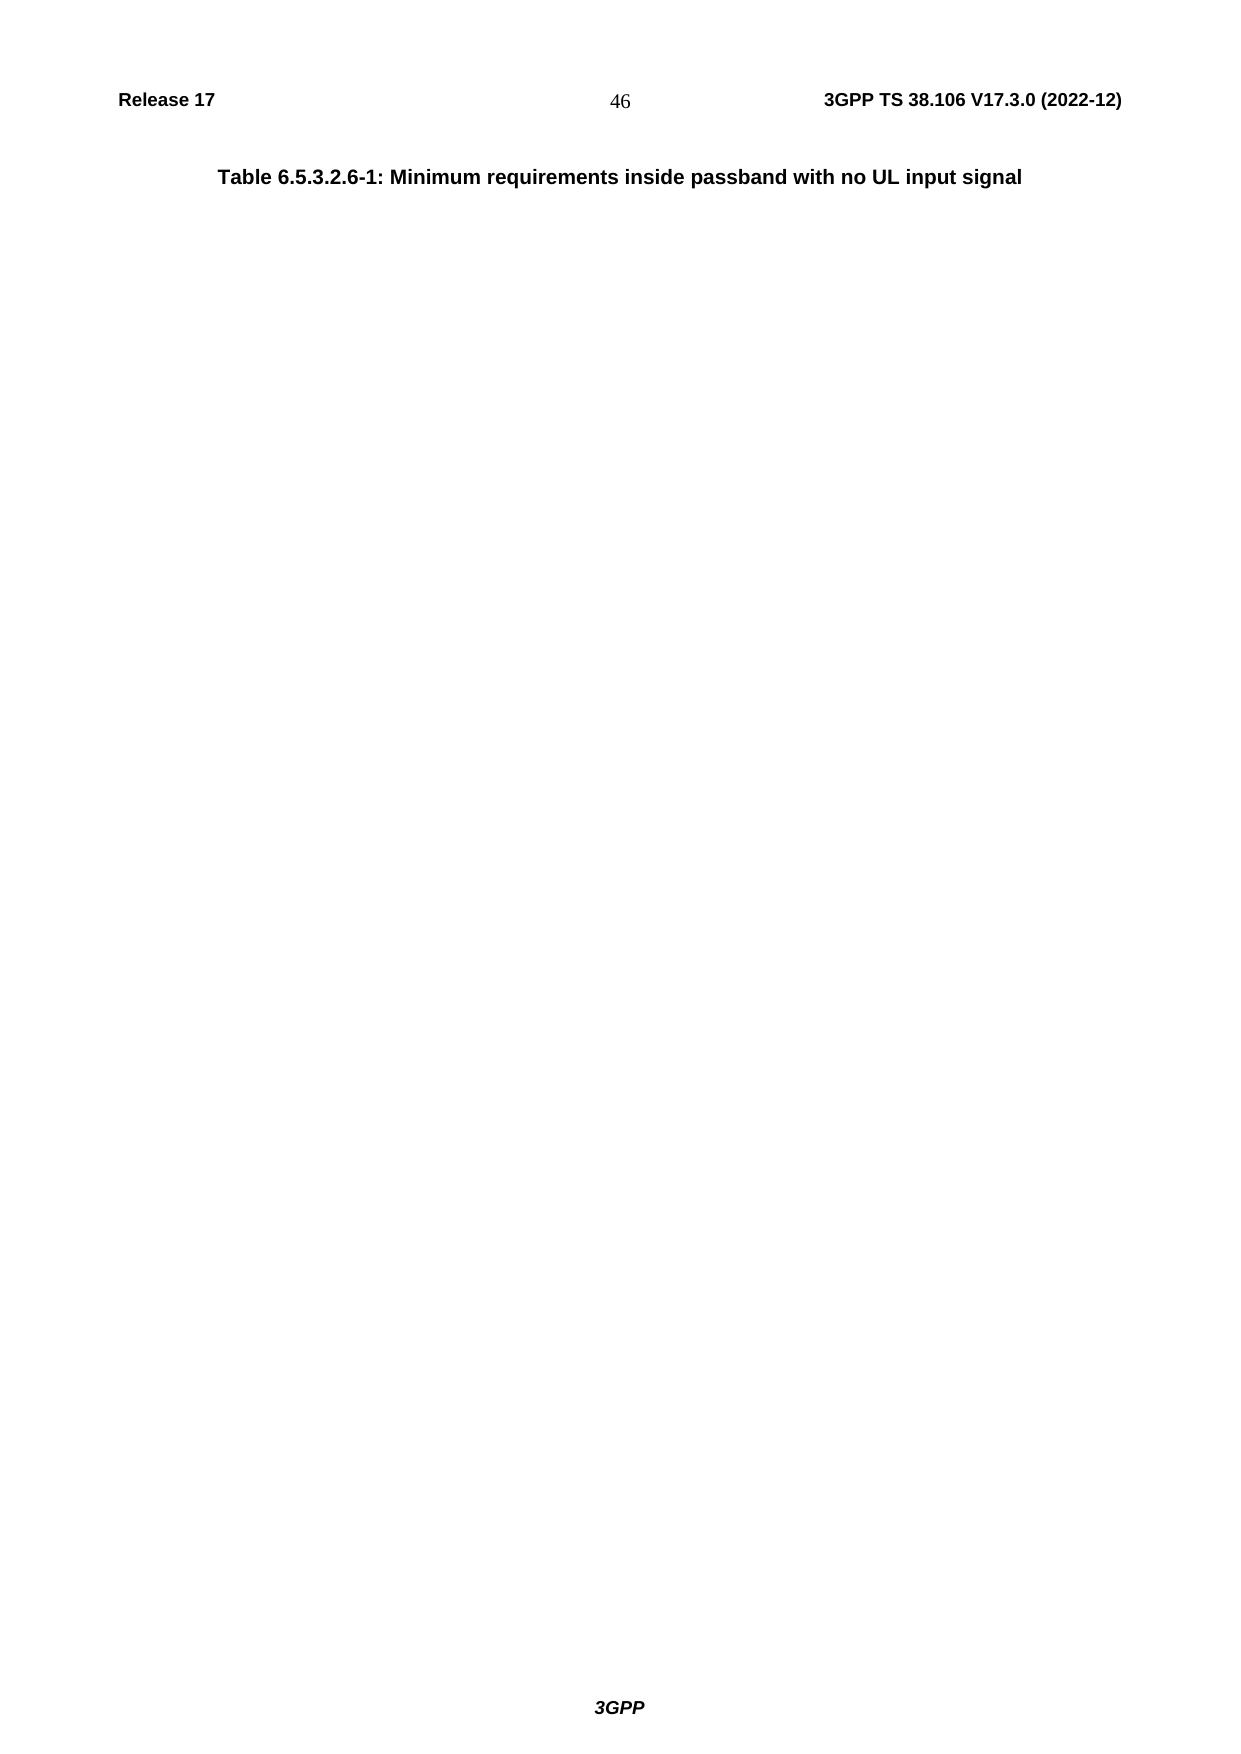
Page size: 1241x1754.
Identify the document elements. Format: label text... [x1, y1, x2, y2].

text Table 6.5.3.2.6-1: Minimum requirements inside passband with no UL input signal [118, 160, 1122, 193]
